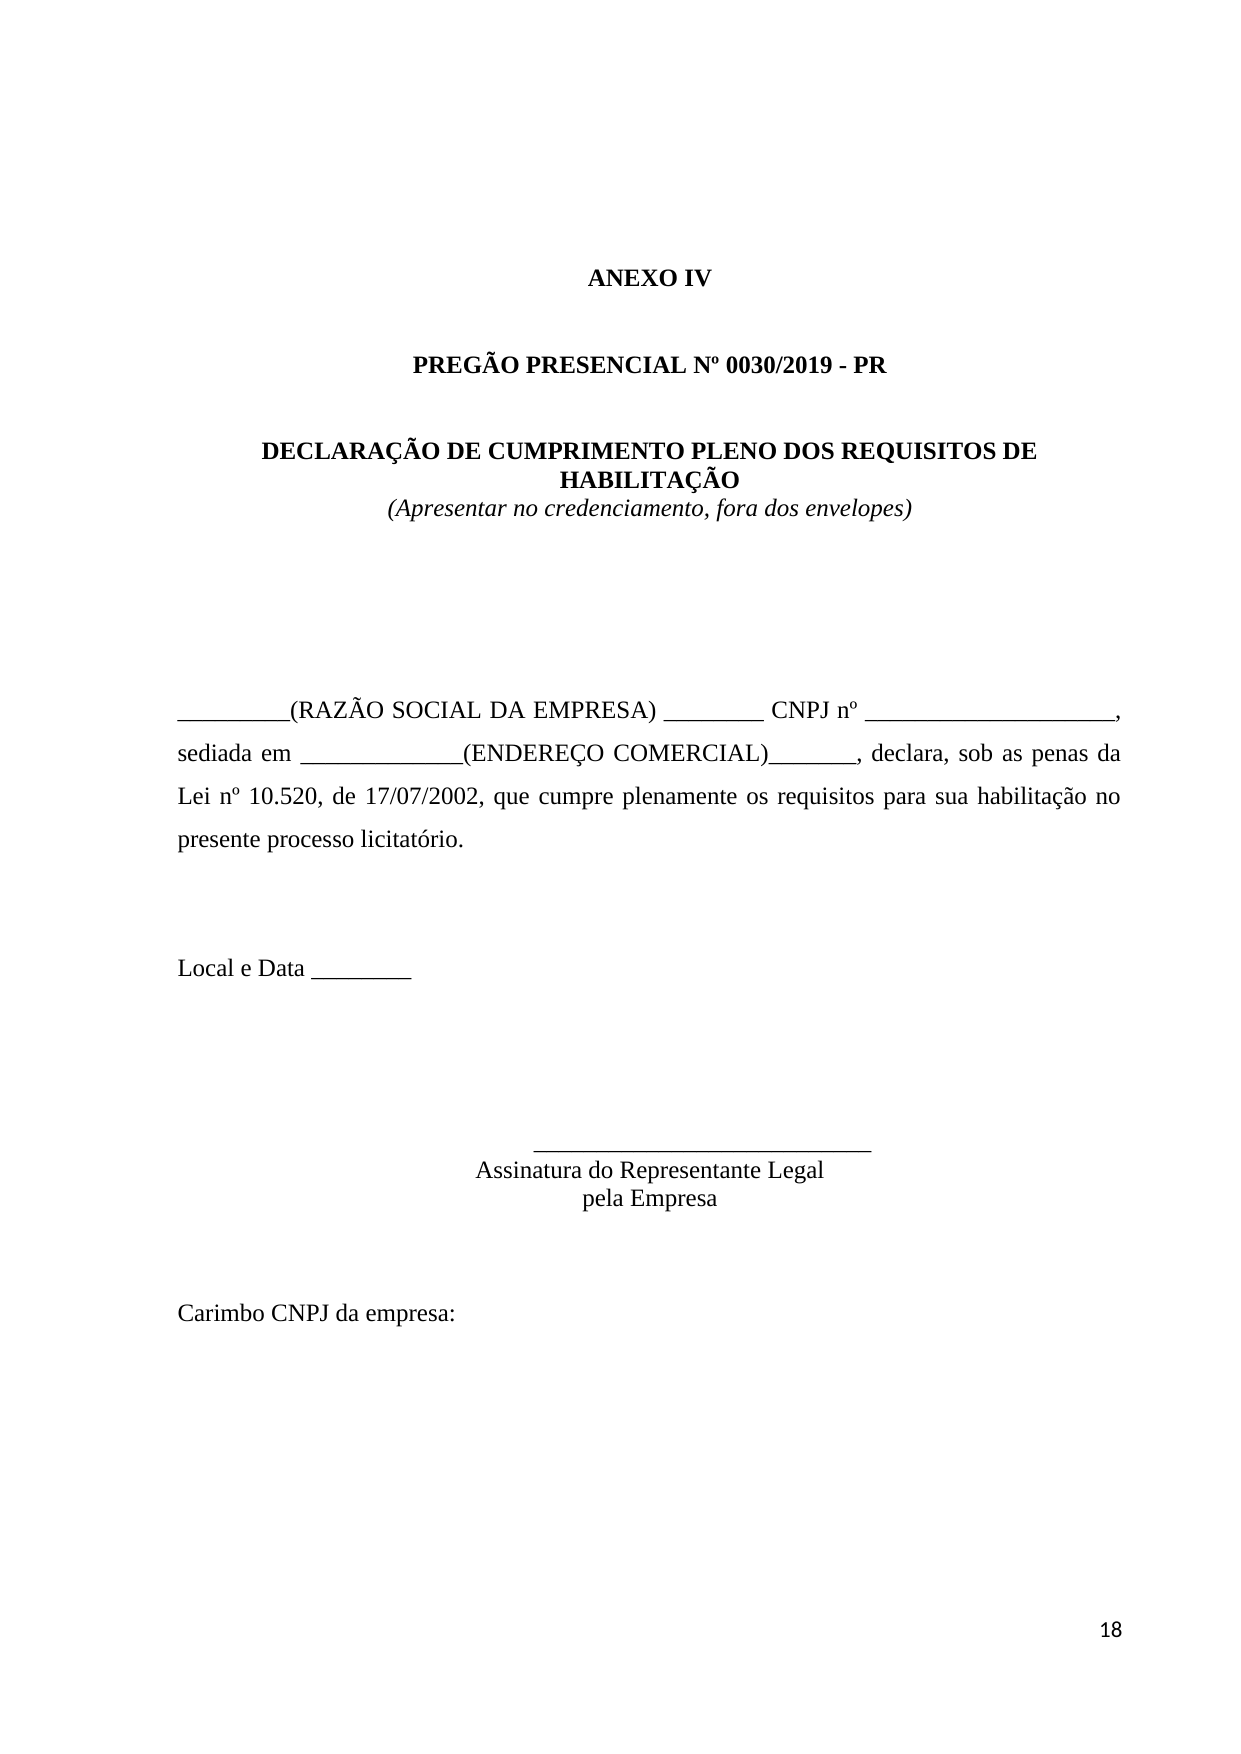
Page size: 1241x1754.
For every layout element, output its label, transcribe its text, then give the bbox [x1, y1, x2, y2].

text _________(RAZÃO SOCIAL DA EMPRESA) ________ CNPJ nº ____________________, sediada em _____________(ENDEREÇO COMERCIAL)_______, declara, sob as penas da Lei nº 10.520, de 17/07/2002, que cumpre plenamente os requisitos para sua habilitação no presente processo licitatório. [177, 695, 1122, 853]
text Local e Data ________ [177, 953, 1122, 982]
text ANEXO IV [177, 263, 1122, 292]
text DECLARAÇÃO DE CUMPRIMENTO PLENO DOS REQUISITOS DE HABILITAÇÃO [177, 436, 1122, 493]
text PREGÃO PRESENCIAL Nº 0030/2019 - PR [177, 350, 1122, 378]
text pela Empresa [177, 1183, 1122, 1212]
text Carimbo CNPJ da empresa: [177, 1298, 1122, 1327]
text Assinatura do Representante Legal [177, 1155, 1122, 1183]
text ___________________________ [177, 1126, 1122, 1155]
text (Apresentar no credenciamento, fora dos envelopes) [177, 493, 1122, 522]
